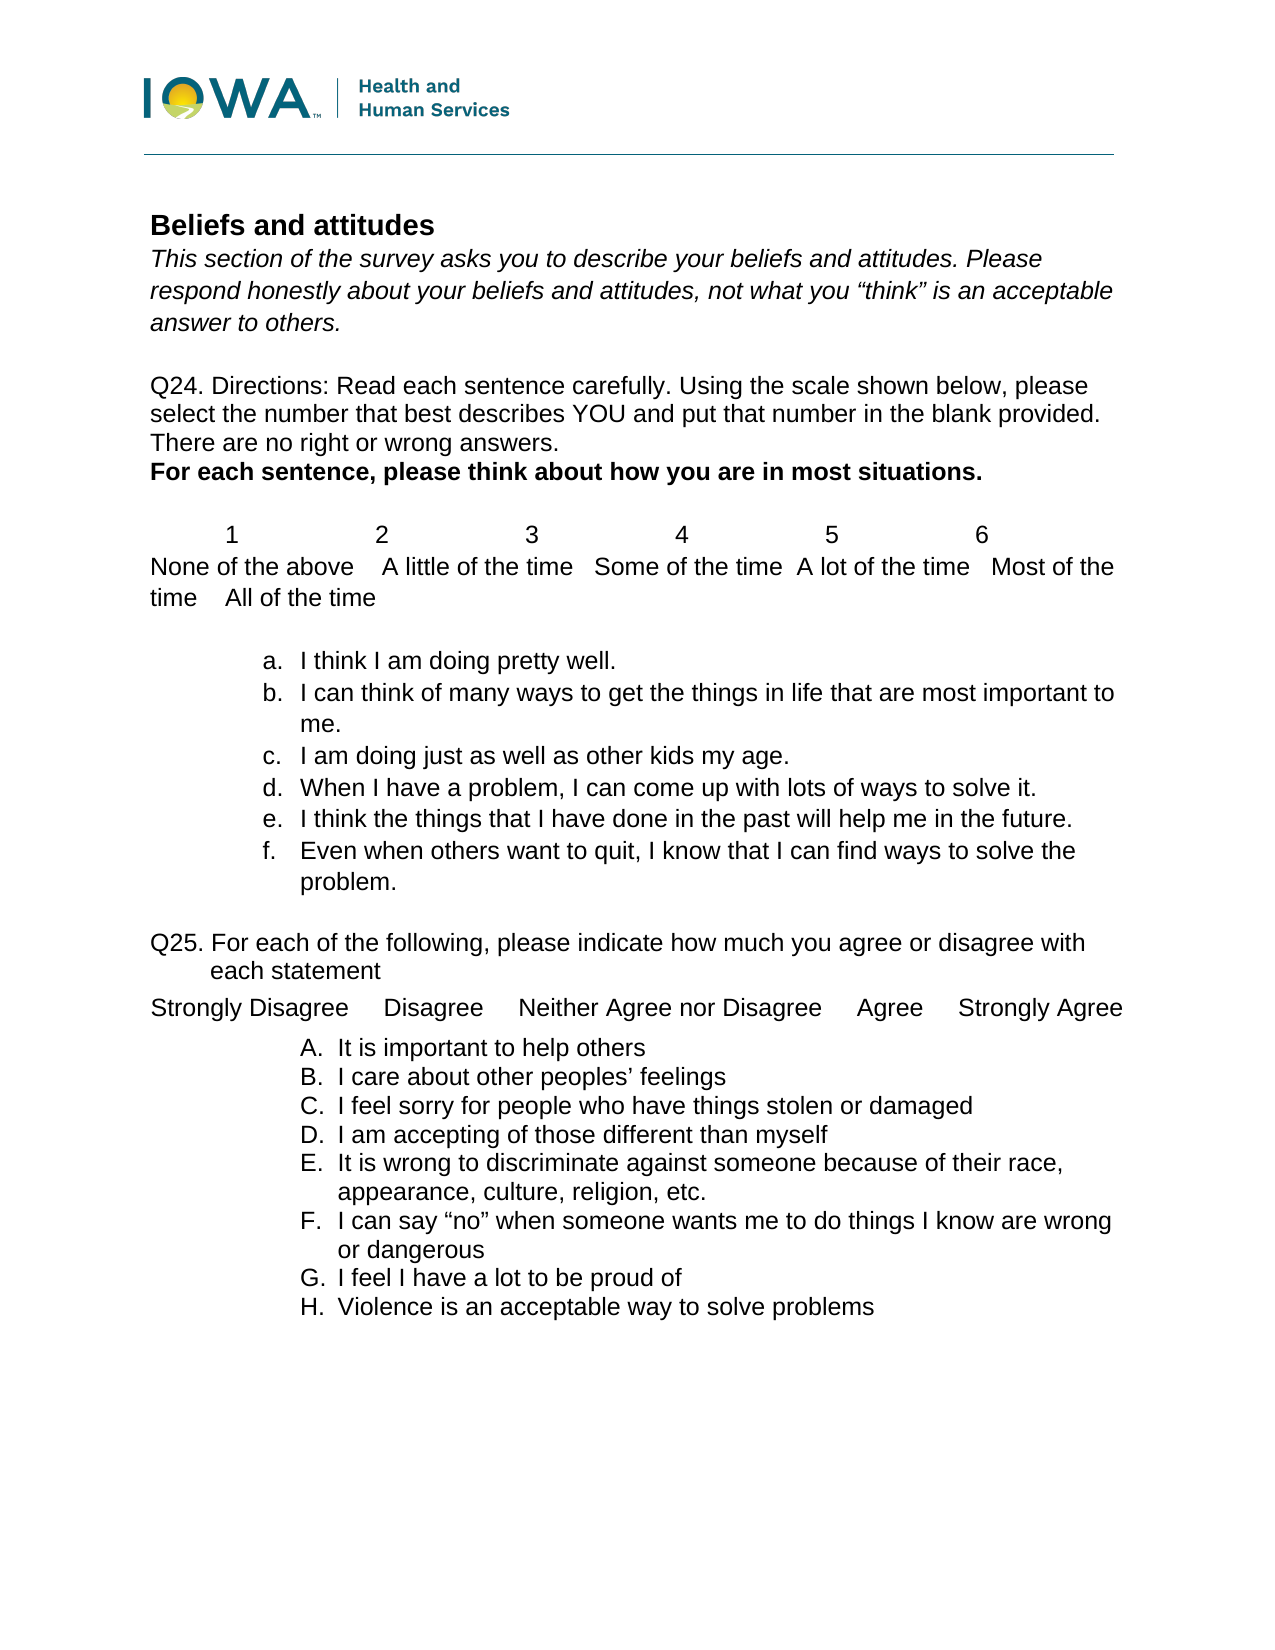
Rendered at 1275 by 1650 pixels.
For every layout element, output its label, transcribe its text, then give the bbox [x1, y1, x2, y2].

text This section of the survey asks you to describe your beliefs and attitudes. Please respond honestly about your beliefs and attitudes, not what you “think” is an acceptable answer to others. [150, 244, 1125, 336]
picture [143, 77, 510, 119]
text Q24. Directions: Read each sentence carefully. Using the scale shown below, please select the number that best describes YOU and put that number in the blank provided. There are no right or wrong answers. [150, 371, 1125, 457]
list I can think of many ways to get the things in life that are most important to me. [262, 678, 1125, 738]
text For each sentence, please think about how you are in most situations. [150, 457, 1125, 486]
subtitle Beliefs and attitudes [150, 208, 1125, 241]
list I feel I have a lot to be proud of [300, 1263, 1125, 1292]
text Q25. For each of the following, please indicate how much you agree or disagree with each statement [150, 928, 1125, 985]
list I think I am doing pretty well. [262, 646, 1125, 675]
list I can say “no” when someone wants me to do things I know are wrong or dangerous [300, 1206, 1125, 1263]
text None of the above A little of the time Some of the time A lot of the time Most of the time All of the time [150, 552, 1125, 612]
list It is important to help others [300, 1033, 1125, 1062]
text 1 2 3 4 5 6 [150, 520, 1125, 549]
list Violence is an acceptable way to solve problems [300, 1292, 1125, 1321]
text Strongly Disagree Disagree Neither Agree nor Disagree Agree Strongly Agree [150, 993, 1125, 1022]
list When I have a problem, I can come up with lots of ways to solve it. [262, 773, 1125, 801]
list I am accepting of those different than myself [300, 1119, 1125, 1148]
list I feel sorry for people who have things stolen or damaged [300, 1091, 1125, 1119]
list I think the things that I have done in the past will help me in the future. [262, 804, 1125, 833]
list I am doing just as well as other kids my age. [262, 741, 1125, 770]
list Even when others want to quit, I know that I can find ways to solve the problem. [262, 836, 1125, 896]
list I care about other peoples’ feelings [300, 1062, 1125, 1091]
list It is wrong to discriminate against someone because of their race, appearance, culture, religion, etc. [300, 1148, 1125, 1206]
